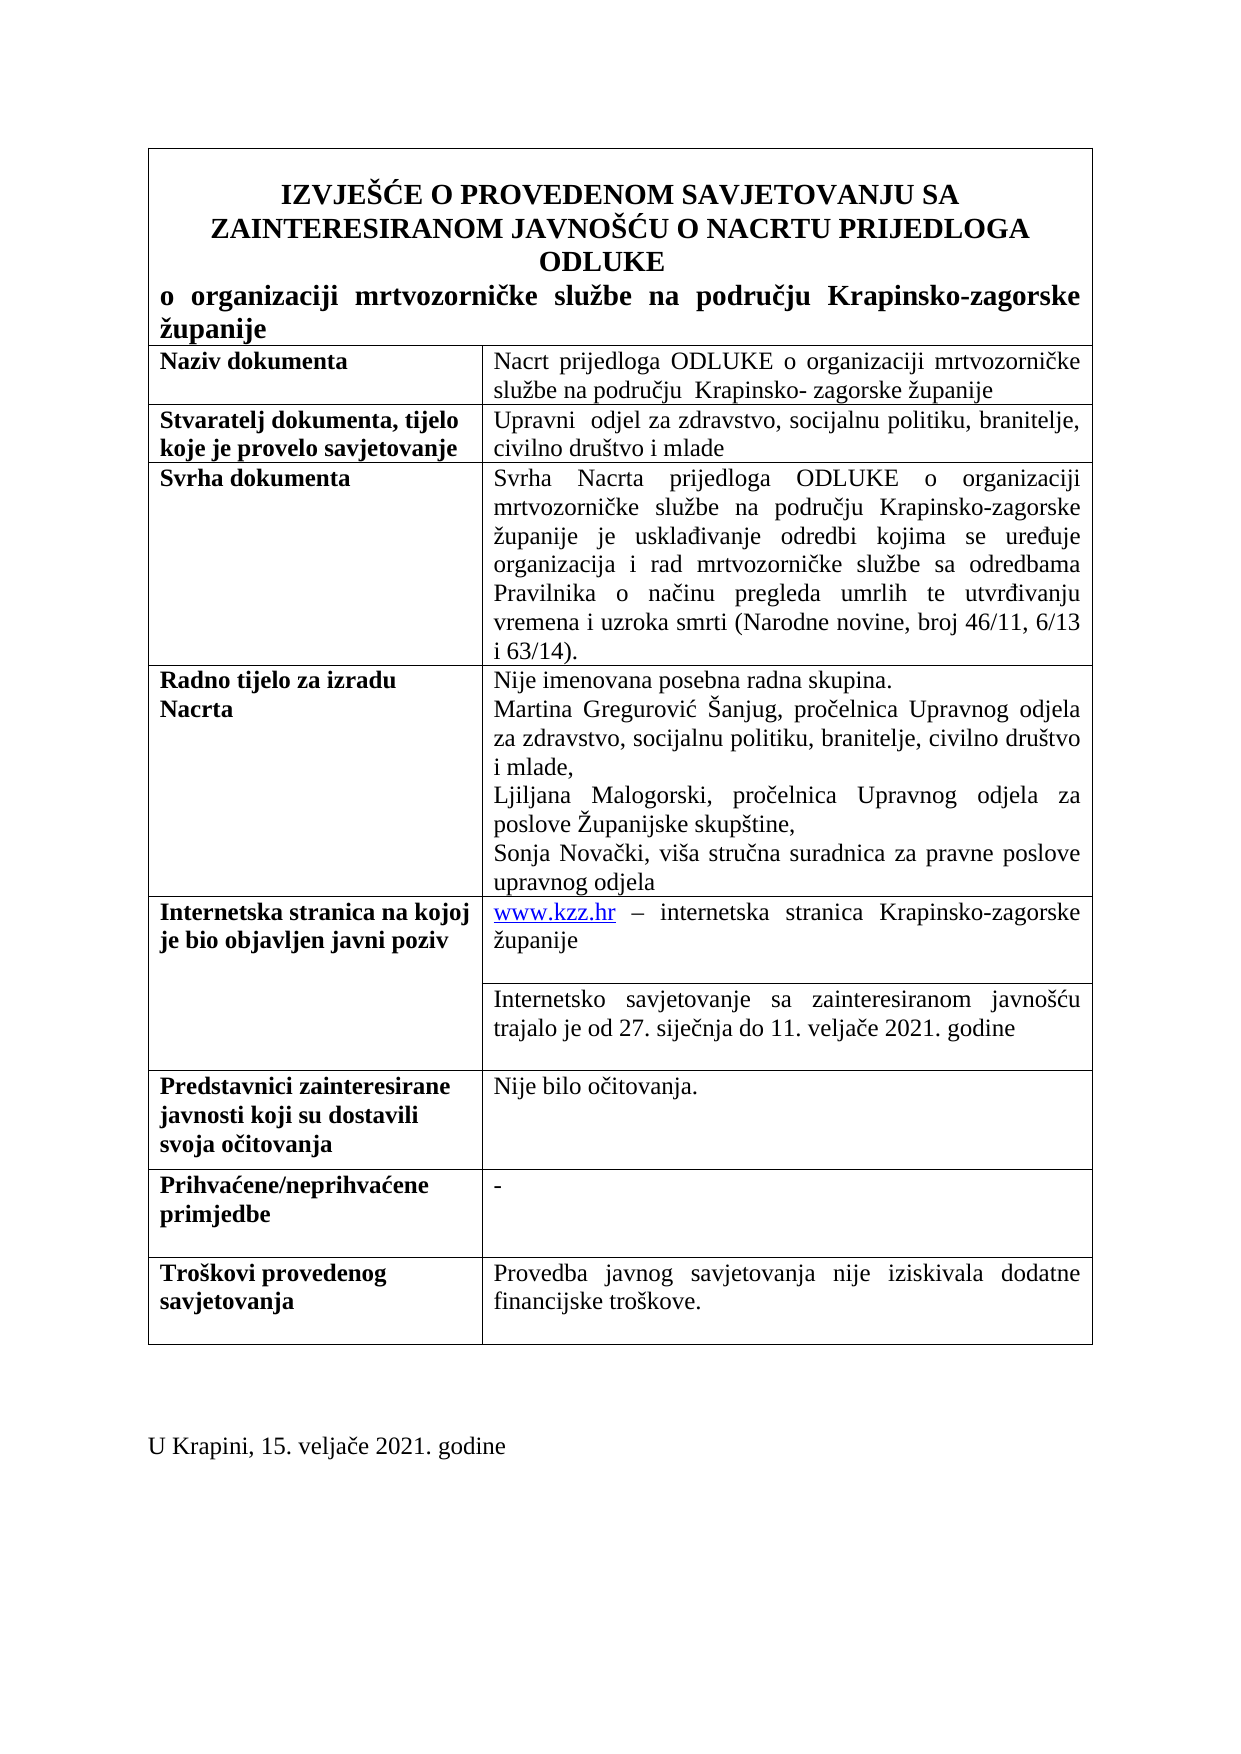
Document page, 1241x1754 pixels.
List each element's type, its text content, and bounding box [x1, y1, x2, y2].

table_cell Stvaratelj dokumenta, tijelo koje je provelo savjetovanje [149, 405, 482, 462]
text U Krapini, 15. veljače 2021. godine [148, 1431, 1092, 1460]
table_cell Svrha Nacrta prijedloga ODLUKE o organizaciji mrtvozorničke službe na području Krapinsko-zagorske županije je usklađivanje odredbi kojima se uređuje organizacija i rad mrtvozorničke službe sa odredbama Pravilnika o načinu pregleda umrlih te utvrđivanju vremena i uzroka smrti (Narodne novine, broj 46/11, 6/13 i 63/14). [483, 463, 1092, 664]
table_cell Naziv dokumenta [149, 346, 482, 404]
table_cell Internetska stranica na kojoj je bio objavljen javni poziv [149, 897, 482, 1070]
table_cell - [483, 1170, 1092, 1257]
table_cell Upravni odjel za zdravstvo, socijalnu politiku, branitelje, civilno društvo i mlade [483, 405, 1092, 462]
table_cell Svrha dokumenta [149, 463, 482, 664]
table_cell Predstavnici zainteresirane javnosti koji su dostavili svoja očitovanja [149, 1071, 482, 1169]
table_cell www.kzz.hr – internetska stranica Krapinsko-zagorske županije [483, 897, 1092, 983]
table_cell Troškovi provedenog savjetovanja [149, 1258, 482, 1344]
table_cell Nacrt prijedloga ODLUKE o organizaciji mrtvozorničke službe na području Krapinsko- zagorske županije [483, 346, 1092, 404]
table_cell Provedba javnog savjetovanja nije iziskivala dodatne financijske troškove. [483, 1258, 1092, 1344]
table_cell Internetsko savjetovanje sa zainteresiranom javnošću trajalo je od 27. siječnja do 11. veljače 2021. godine [483, 984, 1092, 1070]
table_cell Nije bilo očitovanja. [483, 1071, 1092, 1169]
table_cell Prihvaćene/neprihvaćene primjedbe [149, 1170, 482, 1257]
table_cell Radno tijelo za izradu Nacrta [149, 666, 482, 896]
table_header IZVJEŠĆE O PROVEDENOM SAVJETOVANJU SA ZAINTERESIRANOM JAVNOŠĆU O NACRTU PRIJEDLOGA ODLUKE o organizaciji mrtvozorničke službe na području Krapinsko-zagorske županije [149, 149, 1092, 345]
table_cell Nije imenovana posebna radna skupina. Martina Gregurović Šanjug, pročelnica Upravnog odjela za zdravstvo, socijalnu politiku, branitelje, civilno društvo i mlade, Ljiljana Malogorski, pročelnica Upravnog odjela za poslove Županijske skupštine, Sonja Novački, viša stručna suradnica za pravne poslove upravnog odjela [483, 666, 1092, 896]
